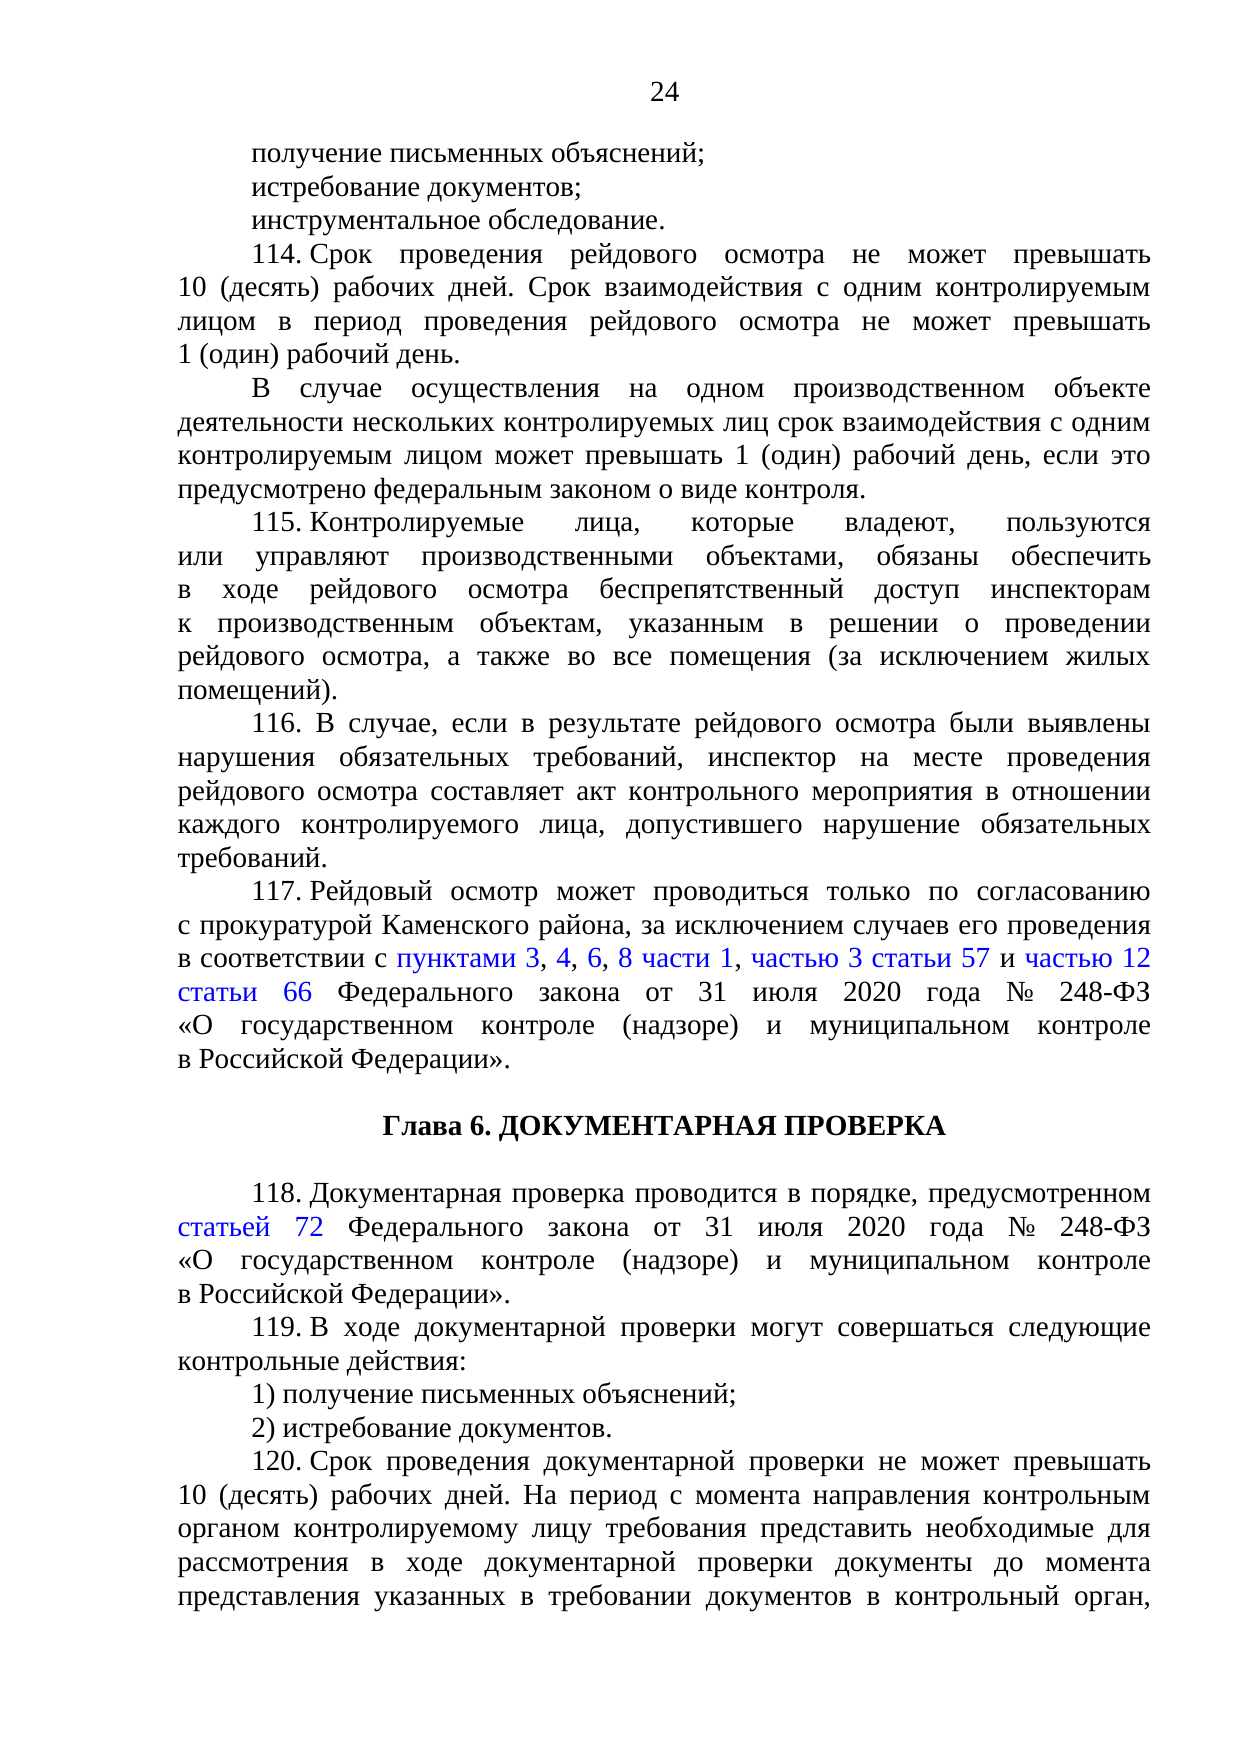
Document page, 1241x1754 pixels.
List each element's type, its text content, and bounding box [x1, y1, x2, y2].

text инструментальное обследование. [177, 202, 1152, 236]
text 1) получение письменных объяснений; [177, 1376, 1152, 1410]
text 115. Контролируемые лица, которые владеют, пользуются или управляют производственными объектами, обязаны обеспечить в ходе рейдового осмотра беспрепятственный доступ инспекторам к производственным объектам, указанным в решении о проведении рейдового осмотра, а также во все помещения (за исключением жилых помещений). [177, 504, 1152, 706]
text получение письменных объяснений; [177, 135, 1152, 169]
text 119. В ходе документарной проверки могут совершаться следующие контрольные действия: [177, 1309, 1152, 1376]
title Глава 6. ДОКУМЕНТАРНАЯ ПРОВЕРКА [177, 1108, 1152, 1142]
text истребование документов; [177, 169, 1152, 202]
text В случае осуществления на одном производственном объекте деятельности нескольких контролируемых лиц срок взаимодействия с одним контролируемым лицом может превышать 1 (один) рабочий день, если это предусмотрено федеральным законом о виде контроля. [177, 370, 1152, 504]
text 2) истребование документов. [177, 1410, 1152, 1443]
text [177, 1443, 1152, 1611]
text 118. Документарная проверка проводится в порядке, предусмотренном статьей 72 Федерального закона от 31 июля 2020 года № 248-ФЗ «О государственном контроле (надзоре) и муниципальном контроле в Российской Федерации». [177, 1175, 1152, 1309]
text 117. Рейдовый осмотр может проводиться только по согласованию с прокуратурой Каменского района, за исключением случаев его проведения в соответствии с пунктами 3, 4, 6, 8 части 1, частью 3 статьи 57 и частью 12 статьи 66 Федерального закона от 31 июля 2020 года № 248-ФЗ «О государственном контроле (надзоре) и муниципальном контроле в Российской Федерации». [177, 873, 1152, 1074]
text 114. Срок проведения рейдового осмотра не может превышать 10 (десять) рабочих дней. Срок взаимодействия с одним контролируемым лицом в период проведения рейдового осмотра не может превышать 1 (один) рабочий день. [177, 236, 1152, 370]
text 116. В случае, если в результате рейдового осмотра были выявлены нарушения обязательных требований, инспектор на месте проведения рейдового осмотра составляет акт контрольного мероприятия в отношении каждого контролируемого лица, допустившего нарушение обязательных требований. [177, 706, 1152, 873]
